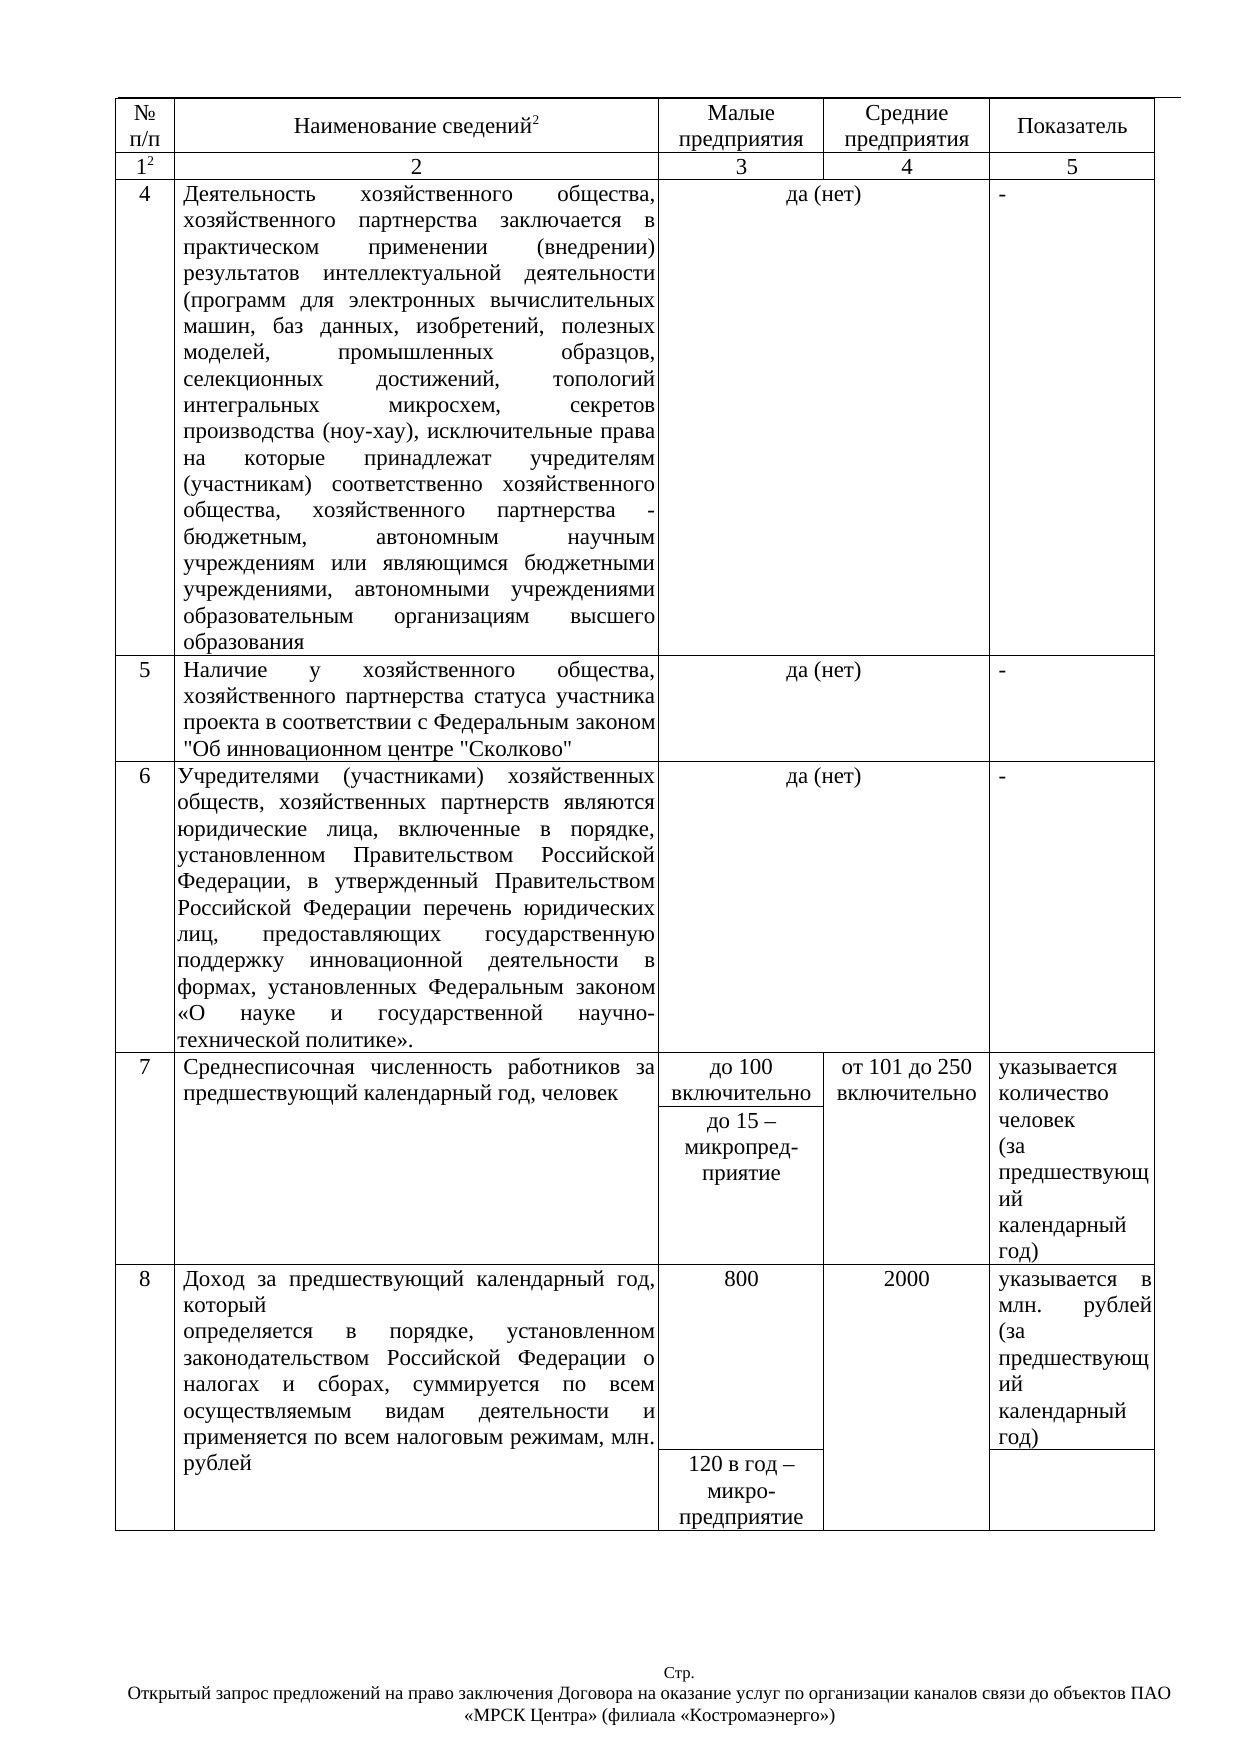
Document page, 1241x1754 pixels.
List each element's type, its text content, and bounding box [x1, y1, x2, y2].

table_cell указывается в млн. рублей (за предшествующий календарный год) [990, 1265, 1154, 1449]
table_cell да (нет) [659, 762, 989, 1052]
table_cell - [990, 180, 1154, 654]
table_cell от 101 до 250 включительно [824, 1053, 989, 1264]
table_cell 7 [116, 1053, 174, 1264]
table_cell 5 [990, 153, 1154, 179]
table_cell Учредителями (участниками) хозяйственных обществ, хозяйственных партнерств являются юридические лица, включенные в порядке, установленном Правительством Российской Федерации, в утвержденный Правительством Российской Федерации перечень юридических лиц, предоставляющих государственную поддержку инновационной деятельности в формах, установленных Федеральным законом «О науке и государственной научно-технической политике». [175, 762, 658, 1052]
table_cell 800 [659, 1265, 823, 1449]
table_cell [990, 1450, 1154, 1529]
table_cell да (нет) [659, 180, 989, 654]
table_cell 3 [659, 153, 823, 179]
table_header Наименование сведений2 [175, 99, 658, 152]
table_cell Наличие у хозяйственного общества, хозяйственного партнерства статуса участника проекта в соответствии с Федеральным законом "Об инновационном центре "Сколково" [175, 656, 658, 761]
table_cell 5 [116, 656, 174, 761]
table_cell до 100 включительно [659, 1053, 823, 1106]
table_header Показатель [990, 99, 1154, 152]
table_cell 12 [116, 153, 174, 179]
table_cell 8 [116, 1265, 174, 1529]
table_header № п/п [116, 99, 174, 152]
table_cell до 15 – микропредприятие [659, 1107, 823, 1264]
table_cell указывается количество человек (за предшествующий календарный год) [990, 1053, 1154, 1264]
table_cell - [990, 762, 1154, 1052]
table_cell - [990, 656, 1154, 761]
table_cell 120 в год – микропредприятие [659, 1450, 823, 1529]
table_cell Деятельность хозяйственного общества, хозяйственного партнерства заключается в практическом применении (внедрении) результатов интеллектуальной деятельности (программ для электронных вычислительных машин, баз данных, изобретений, полезных моделей, промышленных образцов, селекционных достижений, топологий интегральных микросхем, секретов производства (ноу-хау), исключительные права на которые принадлежат учредителям (участникам) соответственно хозяйственного общества, хозяйственного партнерства - бюджетным, автономным научным учреждениям или являющимся бюджетными учреждениями, автономными учреждениями образовательным организациям высшего образования [175, 180, 658, 654]
table_cell 6 [116, 762, 174, 1052]
table_cell 2000 [824, 1265, 989, 1529]
table_header Малые предприятия [659, 99, 823, 152]
table_cell Среднесписочная численность работников за предшествующий календарный год, человек [175, 1053, 658, 1264]
table_cell 2 [175, 153, 658, 179]
table_cell 4 [116, 180, 174, 654]
table_cell 4 [824, 153, 989, 179]
table_header Средние предприятия [824, 99, 989, 152]
table_cell да (нет) [659, 656, 989, 761]
table_cell Доход за предшествующий календарный год, который определяется в порядке, установленном законодательством Российской Федерации о налогах и сборах, суммируется по всем осуществляемым видам деятельности и применяется по всем налоговым режимам, млн. рублей [175, 1265, 658, 1529]
